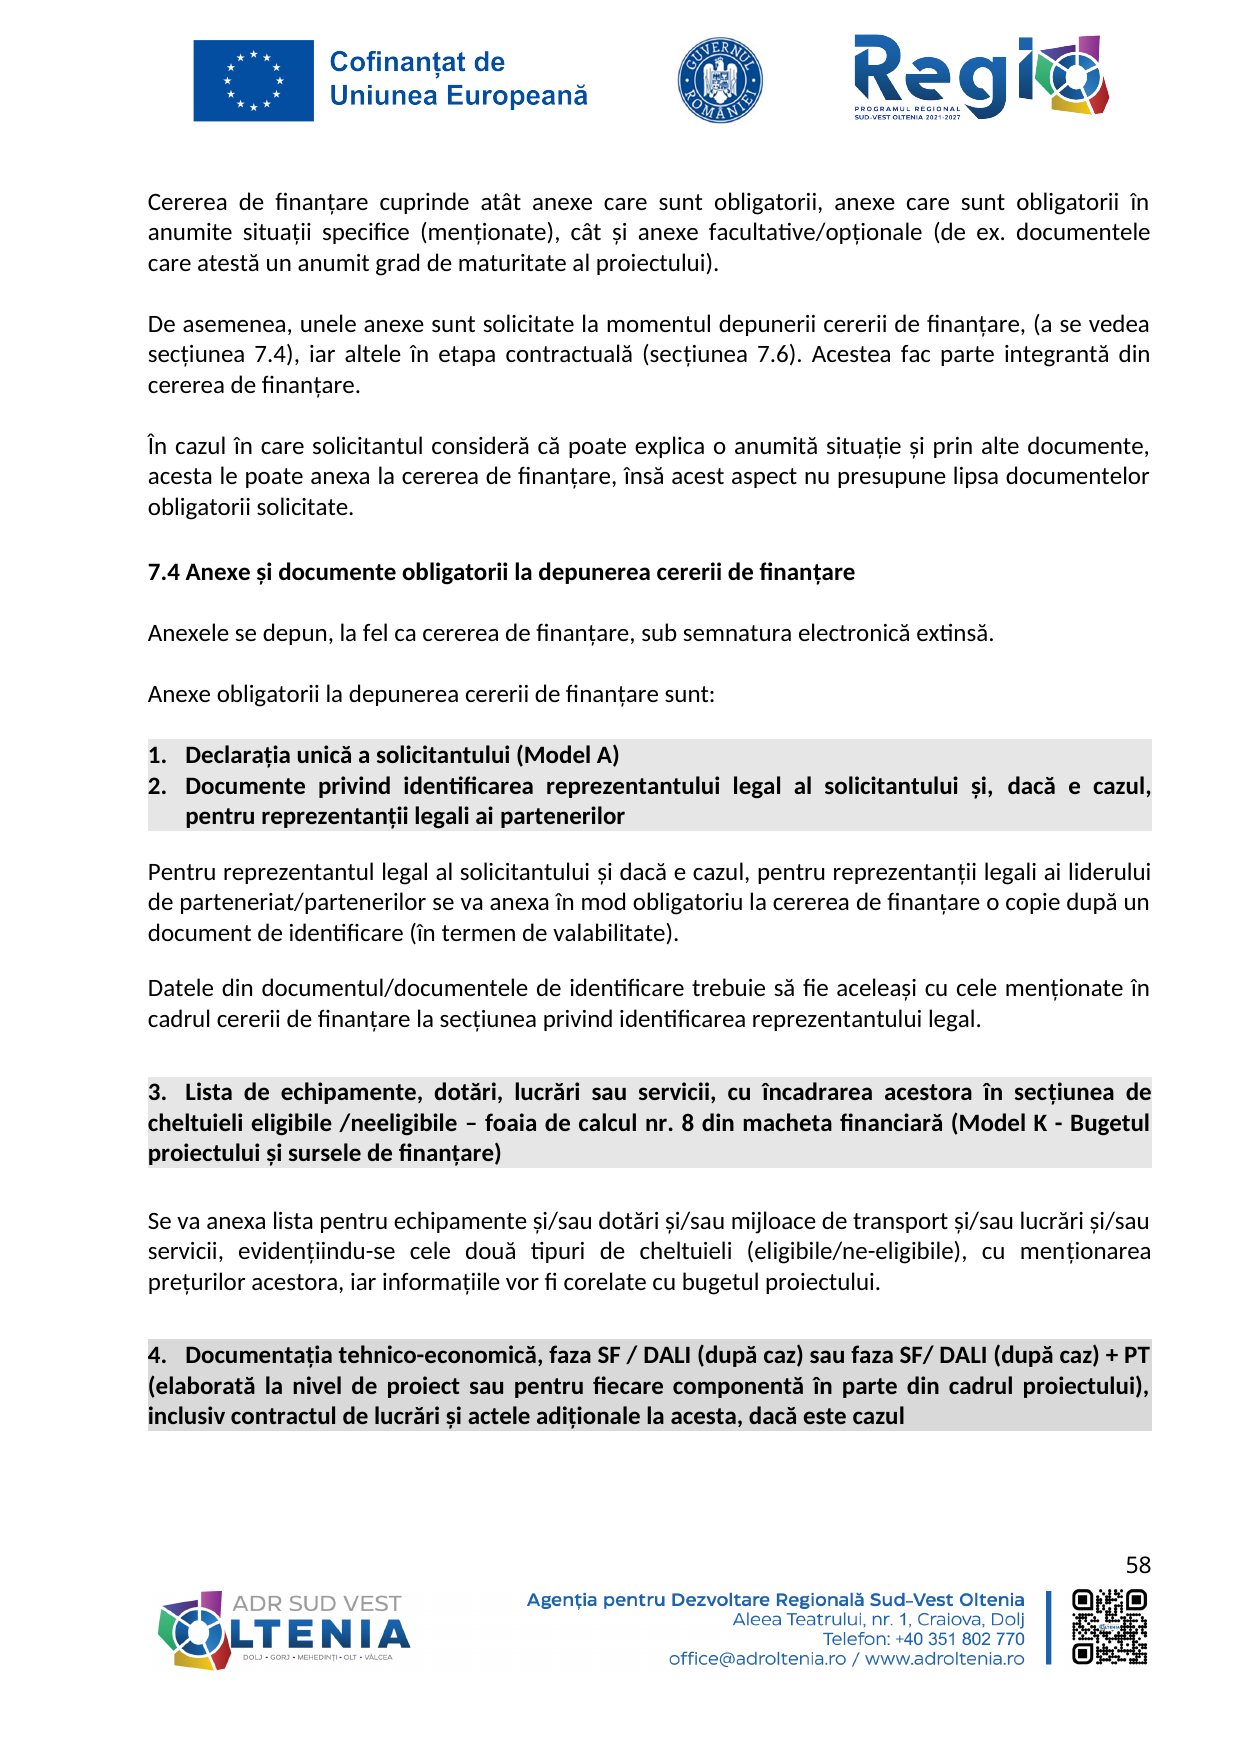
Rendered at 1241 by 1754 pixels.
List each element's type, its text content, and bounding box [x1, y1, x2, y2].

text De asemenea, unele anexe sunt solicitate la momentul depunerii cererii de finanțare, (a se vedea secţiunea 7.4), iar altele în etapa contractuală (secţiunea 7.6). Acestea fac parte integrantă din cererea de finanțare. [148, 308, 1152, 399]
text Pentru reprezentantul legal al solicitantului şi dacă e cazul, pentru reprezentanţii legali ai liderului de parteneriat/partenerilor se va anexa în mod obligatoriu la cererea de finanțare o copie după un document de identificare (în termen de valabilitate). [148, 856, 1152, 947]
text Cererea de finanţare cuprinde atât anexe care sunt obligatorii, anexe care sunt obligatorii în anumite situaţii specifice (menţionate), cât şi anexe facultative/opţionale (de ex. documentele care atestă un anumit grad de maturitate al proiectului). [148, 186, 1152, 277]
list Lista de echipamente, dotări, lucrări sau servicii, cu încadrarea acestora în secțiunea de cheltuieli eligibile /neeligibile – foaia de calcul nr. 8 din macheta financiară (Model K - Bugetul proiectului și sursele de finanţare) [148, 1077, 1152, 1168]
text Anexe obligatorii la depunerea cererii de finanțare sunt: [148, 678, 1152, 709]
picture [674, 35, 768, 125]
text În cazul în care solicitantul consideră că poate explica o anumită situație și prin alte documente, acesta le poate anexa la cererea de finanțare, însă acest aspect nu presupune lipsa documentelor obligatorii solicitate. [148, 430, 1152, 522]
text Anexele se depun, la fel ca cererea de finanțare, sub semnatura electronică extinsă. [148, 617, 1152, 648]
picture [148, 1579, 1152, 1677]
list Declarația unică a solicitantului (Model A) [148, 739, 1152, 770]
text Datele din documentul/documentele de identificare trebuie să fie aceleași cu cele menționate în cadrul cererii de finanțare la secțiunea privind identificarea reprezentantului legal. [148, 972, 1152, 1033]
text Se va anexa lista pentru echipamente și/sau dotări și/sau mijloace de transport și/sau lucrări și/sau servicii, evidenţiindu-se cele două tipuri de cheltuieli (eligibile/ne-eligibile), cu menţionarea preţurilor acestora, iar informațiile vor fi corelate cu bugetul proiectului. [148, 1205, 1152, 1296]
picture [852, 33, 1111, 123]
list Documentația tehnico-economică, faza SF / DALI (după caz) sau faza SF/ DALI (după caz) + PT (elaborată la nivel de proiect sau pentru fiecare componentă în parte din cadrul proiectului), inclusiv contractul de lucrări şi actele adiţionale la acesta, dacă este cazul [148, 1339, 1152, 1431]
list Documente privind identificarea reprezentantului legal al solicitantului şi, dacă e cazul, pentru reprezentanţii legali ai partenerilor [148, 770, 1152, 831]
subtitle 7.4 Anexe și documente obligatorii la depunerea cererii de finanțare [148, 556, 1152, 587]
picture [188, 35, 590, 125]
